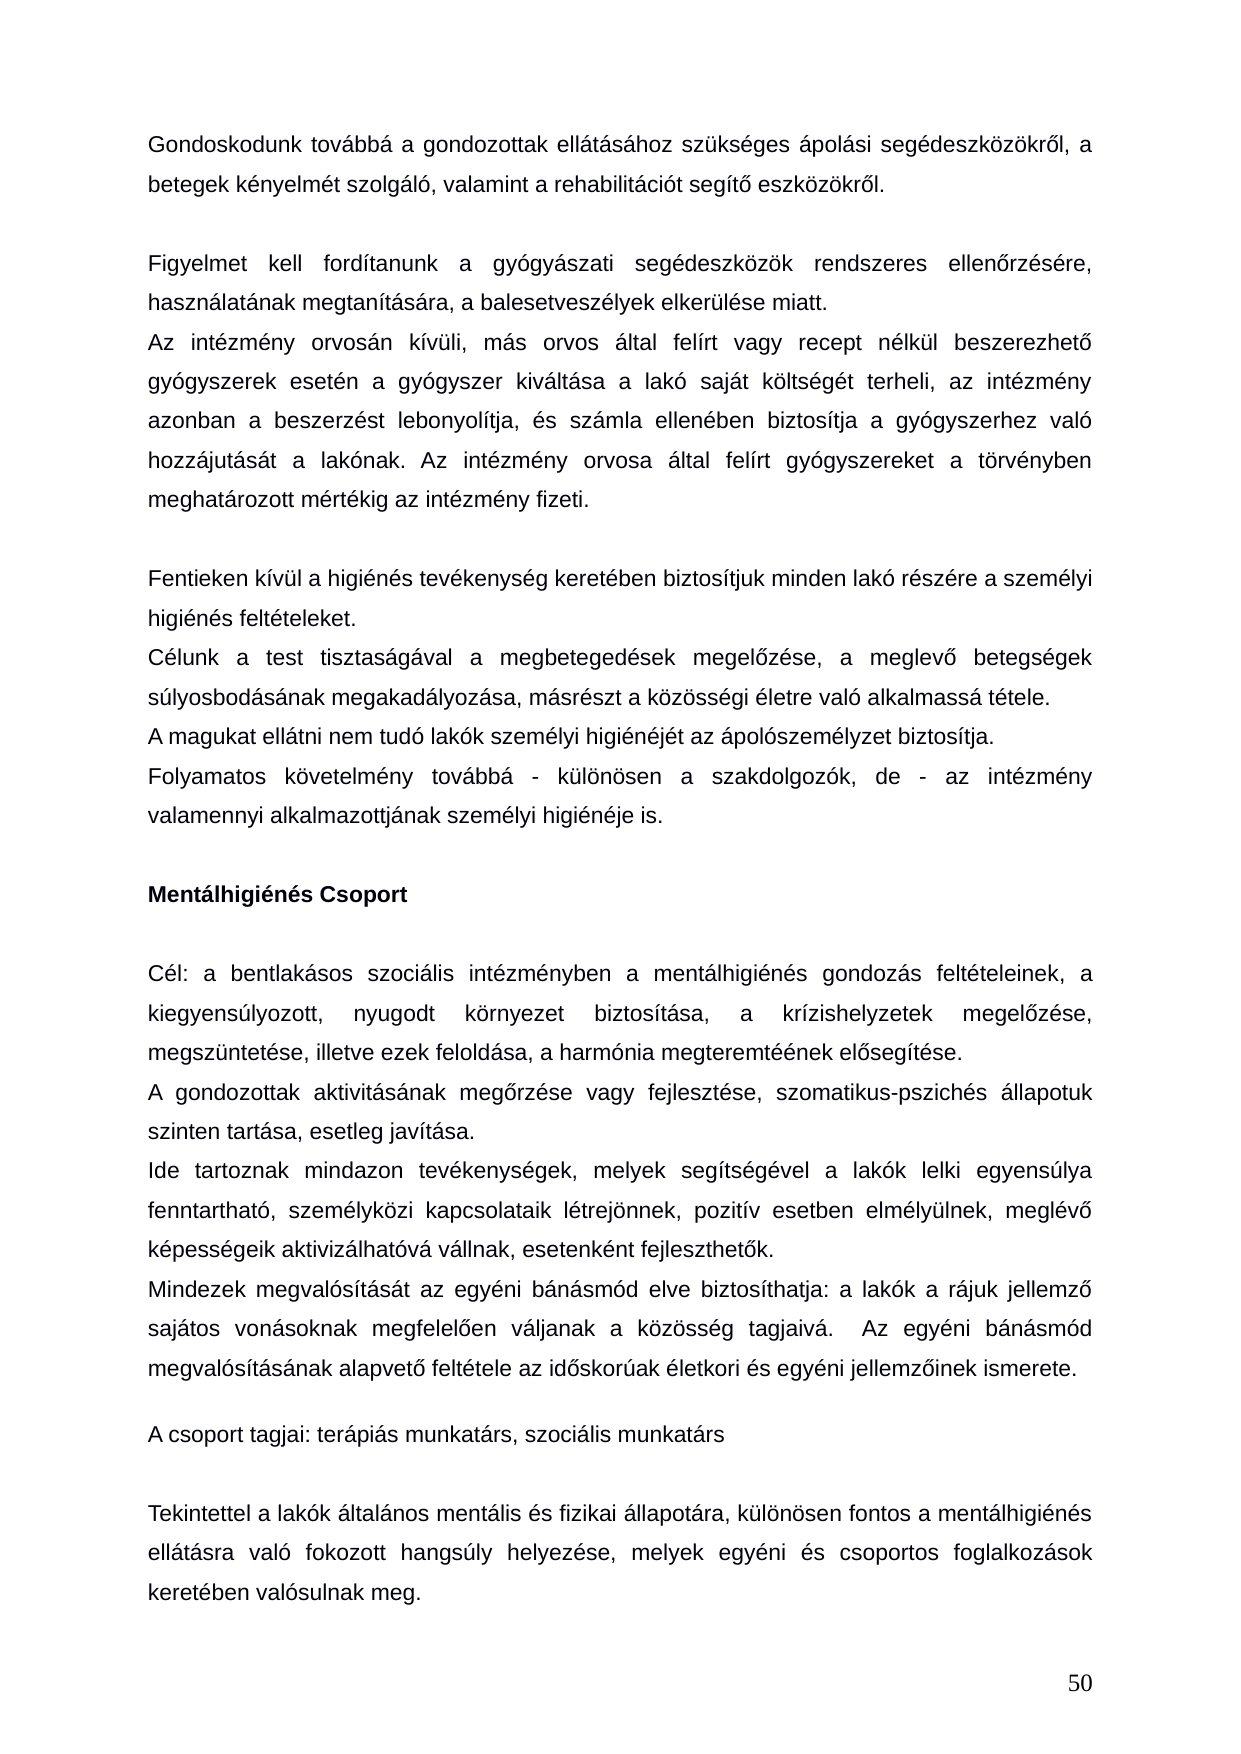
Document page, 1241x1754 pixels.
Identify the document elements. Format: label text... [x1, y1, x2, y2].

text A csoport tagjai: terápiás munkatárs, szociális munkatárs [148, 1421, 1093, 1447]
text Mindezek megvalósítását az egyéni bánásmód elve biztosíthatja: a lakók a rájuk jellemző sajátos vonásoknak megfelelően váljanak a közösség tagjaivá. Az egyéni bánásmód megvalósításának alapvető feltétele az időskorúak életkori és egyéni jellemzőinek ismerete. [148, 1276, 1093, 1381]
text A magukat ellátni nem tudó lakók személyi higiénéjét az ápolószemélyzet biztosítja. [148, 723, 1093, 749]
text Tekintettel a lakók általános mentális és fizikai állapotára, különösen fontos a mentálhigiénés ellátásra való fokozott hangsúly helyezése, melyek egyéni és csoportos foglalkozások keretében valósulnak meg. [148, 1500, 1093, 1605]
text Cél: a bentlakásos szociális intézményben a mentálhigiénés gondozás feltételeinek, a kiegyensúlyozott, nyugodt környezet biztosítása, a krízishelyzetek megelőzése, megszüntetése, illetve ezek feloldása, a harmónia megteremtéének elősegítése. [148, 960, 1093, 1065]
text Fentieken kívül a higiénés tevékenység keretében biztosítjuk minden lakó részére a személyi higiénés feltételeket. [148, 565, 1093, 631]
text A gondozottak aktivitásának megőrzése vagy fejlesztése, szomatikus-pszichés állapotuk szinten tartása, esetleg javítása. [148, 1078, 1093, 1144]
text Ide tartoznak mindazon tevékenységek, melyek segítségével a lakók lelki egyensúlya fenntartható, személyközi kapcsolataik létrejönnek, pozitív esetben elmélyülnek, meglévő képességeik aktivizálhatóvá vállnak, esetenként fejleszthetők. [148, 1157, 1093, 1263]
text Mentálhigiénés Csoport [148, 881, 1093, 907]
text Célunk a test tisztaságával a megbetegedések megelőzése, a meglevő betegségek súlyosbodásának megakadályozása, másrészt a közösségi életre való alkalmassá tétele. [148, 644, 1093, 710]
text Az intézmény orvosán kívüli, más orvos által felírt vagy recept nélkül beszerezhető gyógyszerek esetén a gyógyszer kiváltása a lakó saját költségét terheli, az intézmény azonban a beszerzést lebonyolítja, és számla ellenében biztosítja a gyógyszerhez való hozzájutását a lakónak. Az intézmény orvosa által felírt gyógyszereket a törvényben meghatározott mértékig az intézmény fizeti. [148, 328, 1093, 513]
text Folyamatos követelmény továbbá - különösen a szakdolgozók, de - az intézmény valamennyi alkalmazottjának személyi higiénéje is. [148, 763, 1093, 828]
text Figyelmet kell fordítanunk a gyógyászati segédeszközök rendszeres ellenőrzésére, használatának megtanítására, a balesetveszélyek elkerülése miatt. [148, 249, 1093, 315]
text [148, 131, 1093, 197]
